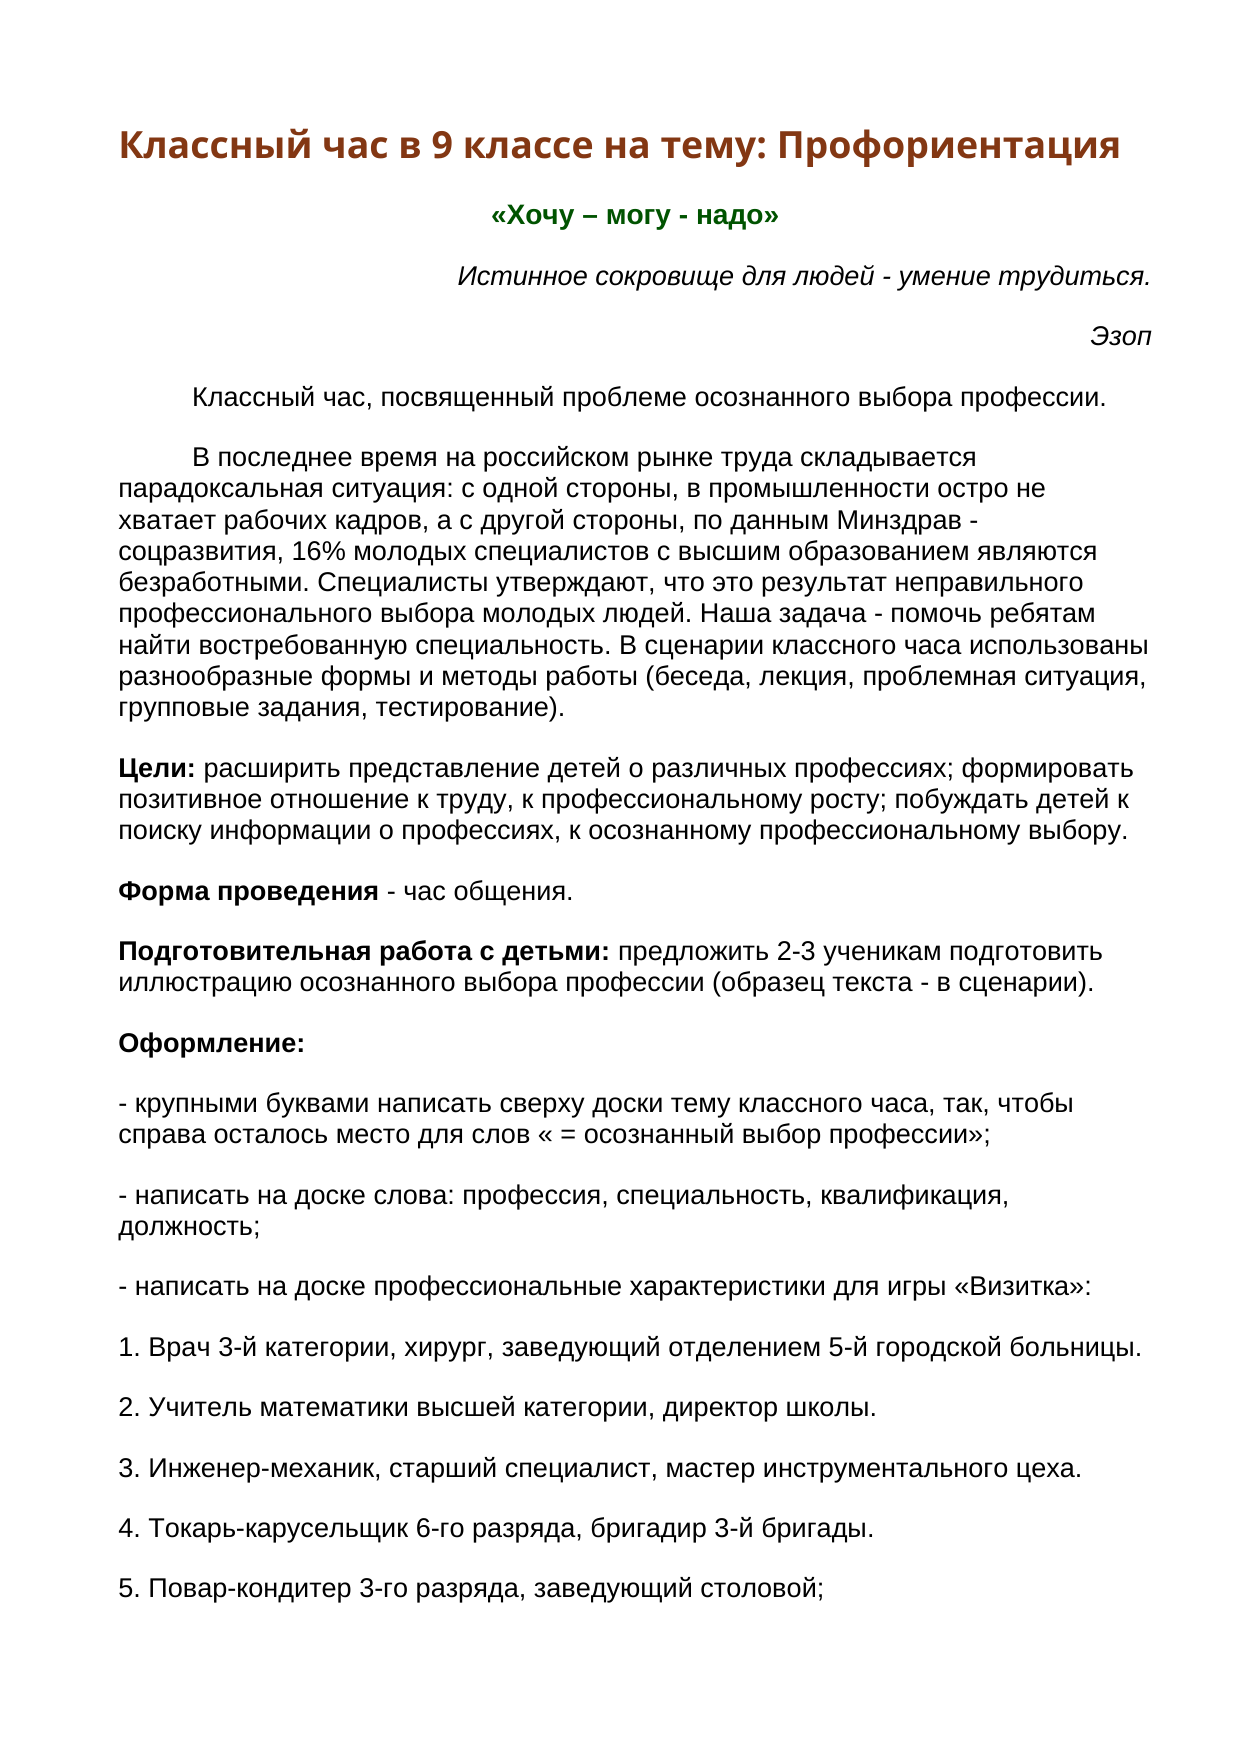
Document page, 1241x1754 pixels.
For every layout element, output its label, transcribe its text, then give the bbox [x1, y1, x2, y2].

text Классный час в 9 классе на тему: Профориентация [118, 118, 1152, 169]
text - написать на доске профессиональные характеристики для игры «Визитка»: [118, 1270, 1152, 1302]
text Оформление: [118, 1027, 1152, 1058]
text «Хочу – могу - надо» [118, 198, 1152, 231]
text Эзоп [118, 320, 1152, 352]
text 2. Учитель математики высшей категории, директор школы. [118, 1391, 1152, 1422]
text В последнее время на российском рынке труда складывается парадоксальная ситуация: с одной стороны, в промышленности остро не хватает рабочих кадров, а с другой стороны, по данным Минздрав - соцразвития, 16% молодых специалистов с высшим образованием являются безработными. Специалисты утверждают, что это результат неправильного профессионального выбора молодых людей. Наша задача - помочь ребятам найти востребованную специальность. В сценарии классного часа использованы разнообразные формы и методы работы (беседа, лекция, проблемная ситуация, групповые задания, тестирование). [118, 441, 1152, 722]
text 1. Врач 3-й категории, хирург, заведующий отделением 5-й городской больницы. [118, 1331, 1152, 1362]
text Форма проведения - час общения. [118, 874, 1152, 906]
text 4. Токарь-карусельщик 6-го разряда, бригадир 3-й бригады. [118, 1512, 1152, 1543]
text - крупными буквами написать сверху доски тему классного часа, так, чтобы справа осталось место для слов « = осознанный выбор профессии»; [118, 1087, 1152, 1149]
text - написать на доске слова: профессия, специальность, квалификация, должность; [118, 1179, 1152, 1241]
text Подготовительная работа с детьми: предложить 2-3 ученикам подготовить иллюстрацию осознанного выбора профессии (образец текста - в сценарии). [118, 935, 1152, 997]
text Классный час, посвященный проблеме осознанного выбора профессии. [118, 381, 1152, 412]
text 5. Повар-кондитер 3-го разряда, заведующий столовой; [118, 1572, 1152, 1604]
text Цели: расширить представление детей о различных профессиях; формировать позитивное отношение к труду, к профессиональному росту; побуждать детей к поиску информации о профессиях, к осознанному профессиональному выбору. [118, 752, 1152, 845]
text 3. Инженер-механик, старший специалист, мастер инструментального цеха. [118, 1452, 1152, 1483]
text Истинное сокровище для людей - умение трудиться. [118, 260, 1152, 291]
